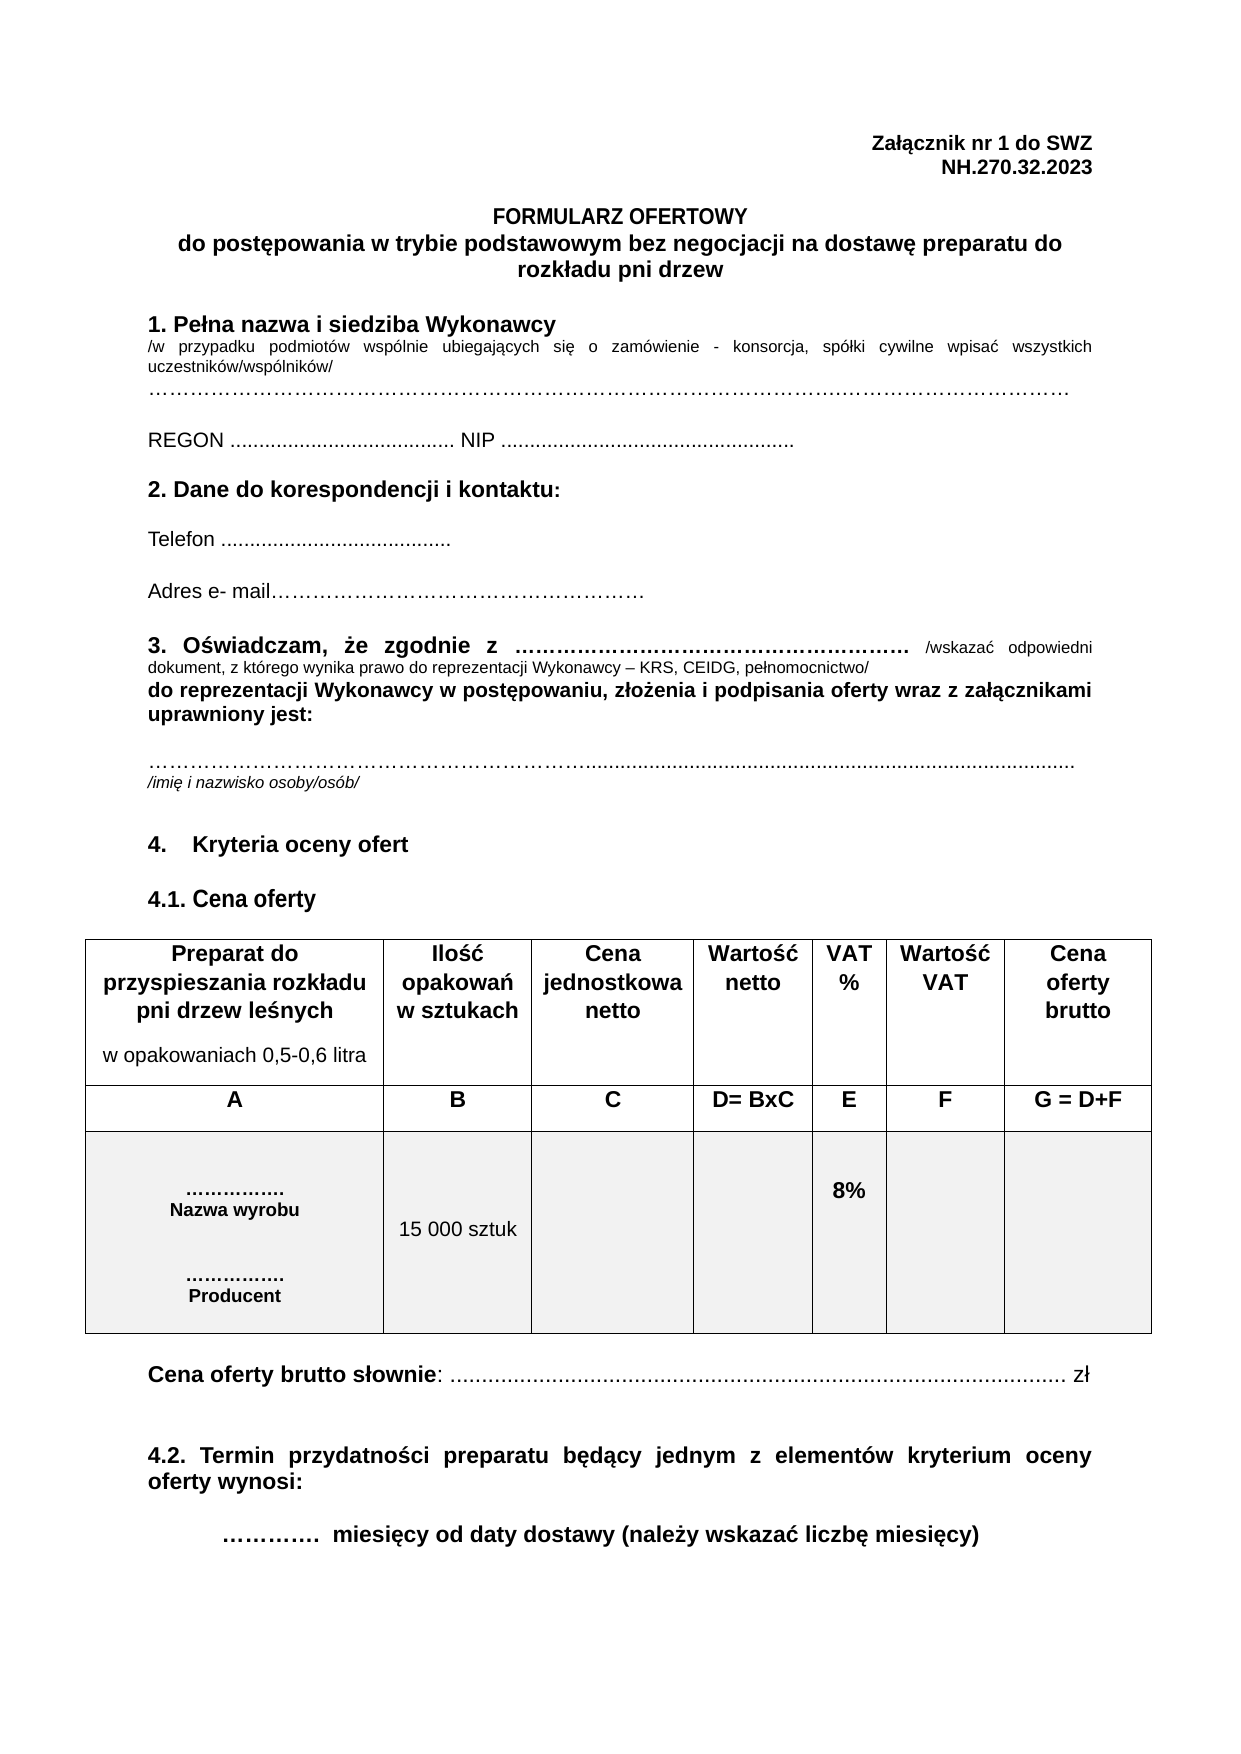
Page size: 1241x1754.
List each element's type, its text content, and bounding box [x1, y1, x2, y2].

table_cell 15 000 sztuk [384, 1132, 531, 1333]
table_header VAT % [813, 940, 886, 1085]
text REGON ....................................... NIP ................................................... [148, 428, 1093, 452]
table_cell B [384, 1086, 531, 1131]
text ……………………………………………………………………………………….…………………………… [148, 376, 1093, 399]
table_header Ilość opakowań w sztukach [384, 940, 531, 1085]
table_cell [532, 1132, 693, 1333]
text 2. Dane do korespondencji i kontaktu: [148, 476, 1093, 503]
table_cell 8% [813, 1132, 886, 1333]
text 4.1. Cena oferty [148, 883, 1093, 912]
table_cell [694, 1132, 812, 1333]
table_cell C [532, 1086, 693, 1131]
table_header Wartość VAT [887, 940, 1004, 1085]
table_cell D= BxC [694, 1086, 812, 1131]
table_header Wartość netto [694, 940, 812, 1085]
table_cell E [813, 1086, 886, 1131]
text Załącznik nr 1 do SWZ [148, 131, 1093, 155]
text NH.270.32.2023 [148, 155, 1093, 179]
table_cell [887, 1132, 1004, 1333]
text Cena oferty brutto słownie: ................................................................................................. zł [148, 1361, 1093, 1387]
text 1. Pełna nazwa i siedziba Wykonawcy [148, 311, 1093, 337]
table_header Preparat do przyspieszania rozkładu pni drzew leśnych w opakowaniach 0,5-0,6 litra [86, 940, 383, 1085]
text 3. Oświadczam, że zgodnie z ………………………………………………… /wskazać odpowiedni dokument, z którego wynika prawo do reprezentacji Wykonawcy – KRS, CEIDG, pełnomocnictwo/ [148, 632, 1093, 677]
text …………. miesięcy od daty dostawy (należy wskazać liczbę miesięcy) [148, 1521, 1093, 1547]
list Kryteria oceny ofert [148, 831, 1093, 857]
text /imię i nazwisko osoby/osób/ [148, 773, 1093, 792]
table_header Cena oferty brutto [1005, 940, 1151, 1085]
text 4.2. Termin przydatności preparatu będący jednym z elementów kryterium oceny oferty wynosi: [148, 1442, 1093, 1495]
table_cell ……………. Nazwa wyrobu ……………. Producent [86, 1132, 383, 1333]
table_cell A [86, 1086, 383, 1131]
text Telefon ........................................ [148, 527, 1093, 551]
table_cell G = D+F [1005, 1086, 1151, 1131]
text do reprezentacji Wykonawcy w postępowaniu, złożenia i podpisania oferty wraz z załącznikami uprawniony jest: [148, 677, 1093, 725]
table_header Cena jednostkowa netto [532, 940, 693, 1085]
text FORMULARZ OFERTOWY [148, 203, 1093, 229]
text Adres e- mail……………………………………………… [148, 579, 1093, 603]
text /w przypadku podmiotów wspólnie ubiegających się o zamówienie - konsorcja, spółki cywilne wpisać wszystkich uczestników/wspólników/ [148, 337, 1093, 376]
text do postępowania w trybie podstawowym bez negocjacji na dostawę preparatu do rozkładu pni drzew [148, 229, 1093, 282]
table_cell F [887, 1086, 1004, 1131]
text ………………………………………………………..................................................................................... [148, 749, 1093, 773]
table_cell [1005, 1132, 1151, 1333]
